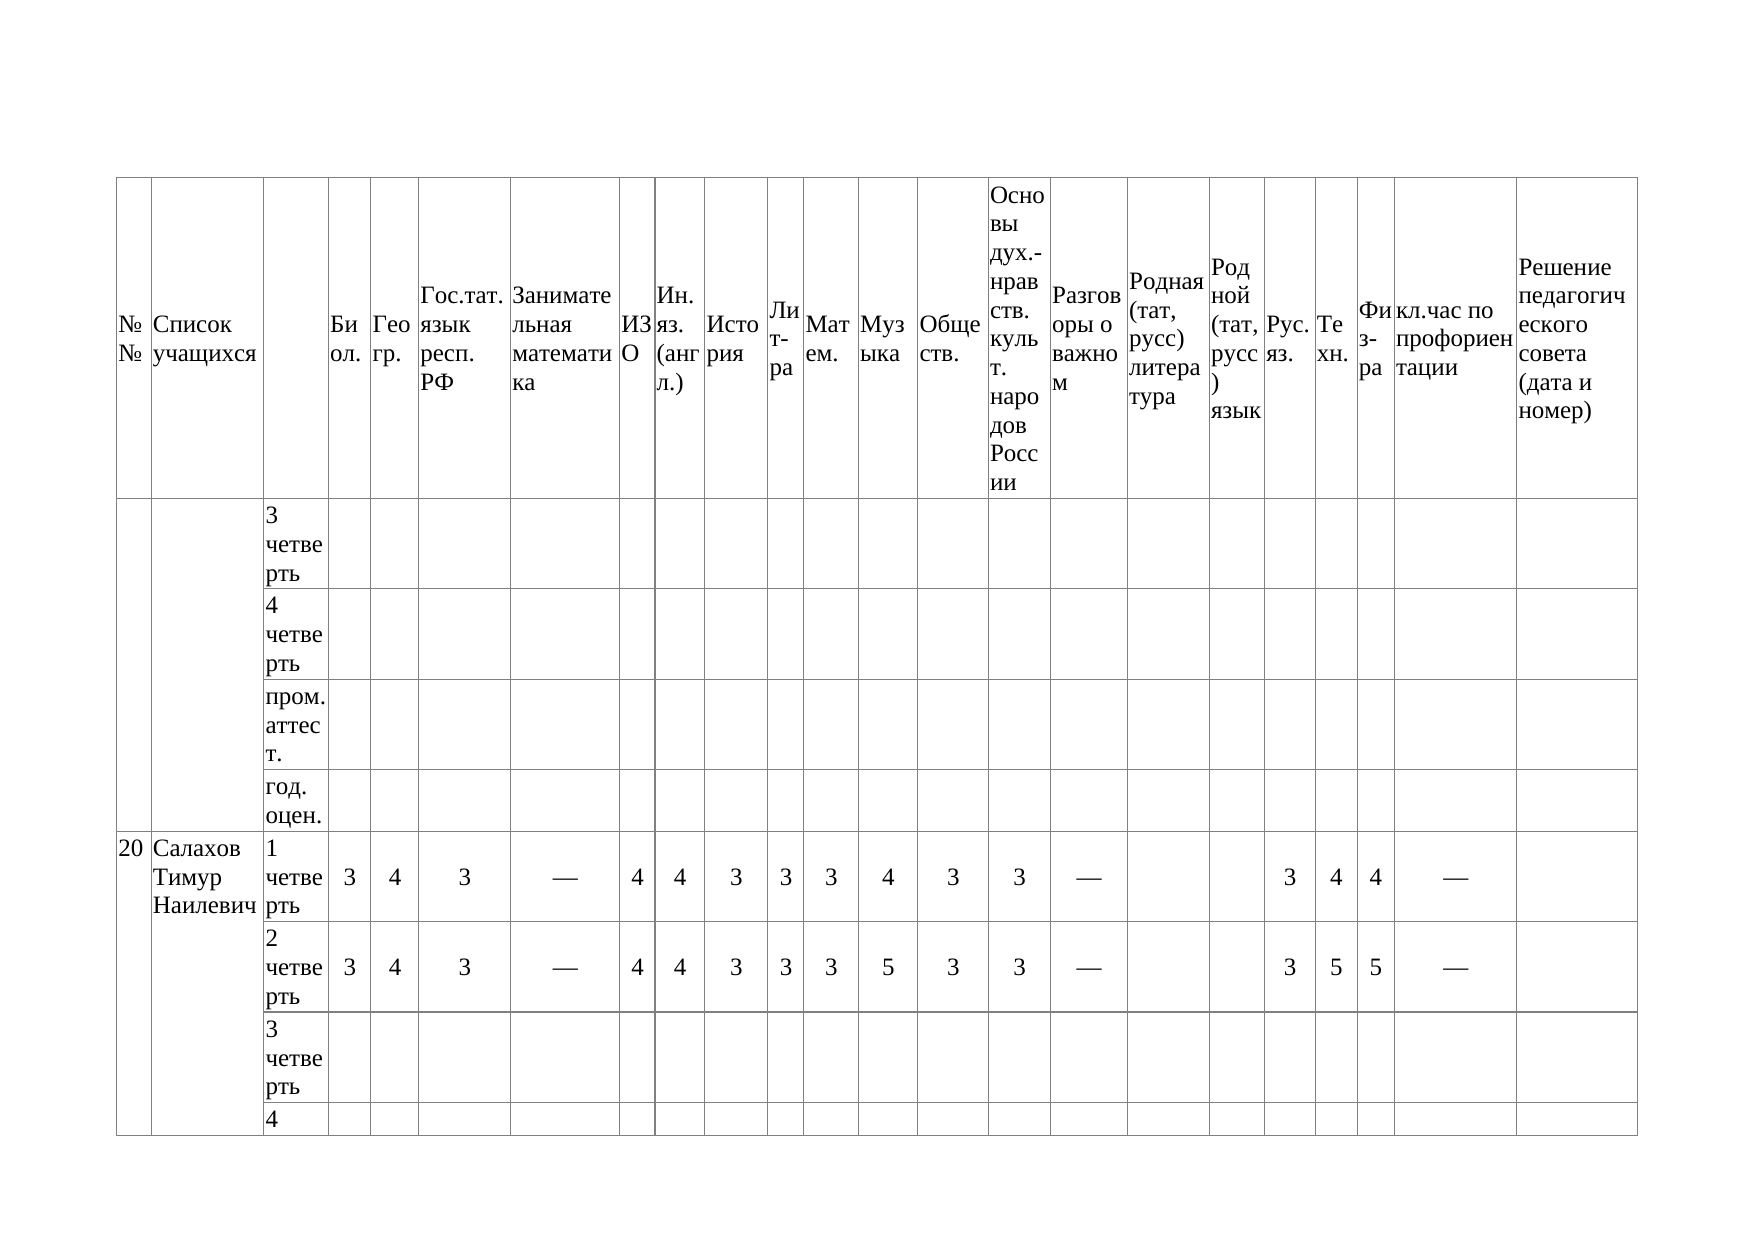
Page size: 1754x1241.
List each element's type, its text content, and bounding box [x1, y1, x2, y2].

table_header Основы дух.-нравств. культ. народов России [989, 178, 1050, 498]
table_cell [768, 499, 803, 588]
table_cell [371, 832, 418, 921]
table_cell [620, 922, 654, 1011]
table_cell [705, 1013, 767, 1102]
table_header Геогр. [371, 178, 418, 498]
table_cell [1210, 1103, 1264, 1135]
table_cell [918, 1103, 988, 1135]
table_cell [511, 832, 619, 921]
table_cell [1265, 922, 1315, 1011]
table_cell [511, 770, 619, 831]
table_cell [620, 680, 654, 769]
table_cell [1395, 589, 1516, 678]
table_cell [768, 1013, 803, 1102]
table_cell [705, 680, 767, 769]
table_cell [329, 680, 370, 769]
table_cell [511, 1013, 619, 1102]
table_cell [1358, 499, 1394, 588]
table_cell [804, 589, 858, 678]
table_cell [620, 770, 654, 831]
table_header ИЗО [620, 178, 654, 498]
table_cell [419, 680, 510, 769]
table_header Родная (тат, русс) литература [1128, 178, 1209, 498]
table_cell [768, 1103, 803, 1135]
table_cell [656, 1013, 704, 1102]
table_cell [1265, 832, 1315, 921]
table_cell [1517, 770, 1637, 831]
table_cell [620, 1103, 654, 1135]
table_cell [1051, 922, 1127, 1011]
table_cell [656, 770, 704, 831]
table_header Физ-ра [1358, 178, 1394, 498]
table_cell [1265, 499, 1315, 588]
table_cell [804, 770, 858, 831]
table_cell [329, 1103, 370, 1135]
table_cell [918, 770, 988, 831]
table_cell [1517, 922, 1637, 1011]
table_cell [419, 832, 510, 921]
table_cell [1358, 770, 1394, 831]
table_header кл.час по профориентации [1395, 178, 1516, 498]
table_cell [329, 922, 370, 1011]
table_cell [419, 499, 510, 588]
table_header №№ [117, 178, 151, 498]
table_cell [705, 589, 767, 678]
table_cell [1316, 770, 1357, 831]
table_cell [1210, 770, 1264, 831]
table_header Разговоры о важном [1051, 178, 1127, 498]
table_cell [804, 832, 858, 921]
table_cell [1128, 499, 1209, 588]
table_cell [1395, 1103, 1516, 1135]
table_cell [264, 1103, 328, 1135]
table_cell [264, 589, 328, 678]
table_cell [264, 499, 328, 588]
table_header [264, 178, 328, 498]
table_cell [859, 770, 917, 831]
table_header Лит-ра [768, 178, 803, 498]
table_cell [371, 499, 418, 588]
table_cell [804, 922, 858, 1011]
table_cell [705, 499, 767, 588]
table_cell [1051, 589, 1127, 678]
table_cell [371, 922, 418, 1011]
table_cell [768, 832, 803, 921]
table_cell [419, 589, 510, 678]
table_header Обществ. [918, 178, 988, 498]
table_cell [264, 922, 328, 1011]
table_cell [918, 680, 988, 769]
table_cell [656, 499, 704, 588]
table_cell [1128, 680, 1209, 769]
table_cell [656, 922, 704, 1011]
table_header Занимательная математика [511, 178, 619, 498]
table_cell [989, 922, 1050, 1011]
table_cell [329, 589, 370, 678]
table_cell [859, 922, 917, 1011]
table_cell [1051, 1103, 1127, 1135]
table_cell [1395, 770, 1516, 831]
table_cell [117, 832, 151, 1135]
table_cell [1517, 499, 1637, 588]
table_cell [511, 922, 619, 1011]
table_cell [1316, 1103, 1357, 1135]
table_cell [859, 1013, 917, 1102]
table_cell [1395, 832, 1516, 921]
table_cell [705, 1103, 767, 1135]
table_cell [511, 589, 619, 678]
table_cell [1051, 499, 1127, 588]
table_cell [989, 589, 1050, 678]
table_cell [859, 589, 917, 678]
table_header Матем. [804, 178, 858, 498]
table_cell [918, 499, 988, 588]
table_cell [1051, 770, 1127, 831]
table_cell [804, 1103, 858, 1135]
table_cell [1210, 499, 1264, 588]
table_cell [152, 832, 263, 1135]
table_header Ин. яз. (англ.) [656, 178, 704, 498]
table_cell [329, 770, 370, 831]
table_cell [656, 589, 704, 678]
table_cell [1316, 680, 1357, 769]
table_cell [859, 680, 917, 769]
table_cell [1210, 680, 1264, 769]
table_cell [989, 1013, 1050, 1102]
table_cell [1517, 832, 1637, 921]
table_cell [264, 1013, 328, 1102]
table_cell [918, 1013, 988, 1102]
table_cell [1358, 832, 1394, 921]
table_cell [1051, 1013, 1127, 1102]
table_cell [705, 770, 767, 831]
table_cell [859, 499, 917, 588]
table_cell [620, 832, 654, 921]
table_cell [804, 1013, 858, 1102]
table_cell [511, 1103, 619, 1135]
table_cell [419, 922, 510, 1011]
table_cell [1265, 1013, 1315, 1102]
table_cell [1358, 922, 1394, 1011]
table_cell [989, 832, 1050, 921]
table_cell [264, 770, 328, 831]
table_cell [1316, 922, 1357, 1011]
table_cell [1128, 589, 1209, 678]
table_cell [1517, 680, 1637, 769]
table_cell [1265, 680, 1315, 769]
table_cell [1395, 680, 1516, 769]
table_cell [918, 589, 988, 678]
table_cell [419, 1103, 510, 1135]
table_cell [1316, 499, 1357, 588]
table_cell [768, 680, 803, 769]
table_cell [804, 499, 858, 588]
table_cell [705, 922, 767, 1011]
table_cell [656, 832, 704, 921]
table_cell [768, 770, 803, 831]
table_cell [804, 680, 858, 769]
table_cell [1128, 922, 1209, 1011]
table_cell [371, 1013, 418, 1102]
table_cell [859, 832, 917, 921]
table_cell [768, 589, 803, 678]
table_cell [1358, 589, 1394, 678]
table_header Гос.тат.язык респ. РФ [419, 178, 510, 498]
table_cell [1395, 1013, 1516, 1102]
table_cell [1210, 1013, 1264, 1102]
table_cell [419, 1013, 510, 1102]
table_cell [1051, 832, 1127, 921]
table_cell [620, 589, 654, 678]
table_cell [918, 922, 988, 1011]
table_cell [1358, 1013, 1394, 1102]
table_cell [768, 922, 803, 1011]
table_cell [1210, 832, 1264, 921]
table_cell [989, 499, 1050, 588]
table_header Рус.яз. [1265, 178, 1315, 498]
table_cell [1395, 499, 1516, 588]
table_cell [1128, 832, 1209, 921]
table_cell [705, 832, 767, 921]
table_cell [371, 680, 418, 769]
table_header Решение педагогического совета (дата и номер) [1517, 178, 1637, 498]
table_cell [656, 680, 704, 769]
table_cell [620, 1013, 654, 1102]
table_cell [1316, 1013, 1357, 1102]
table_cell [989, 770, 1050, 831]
table_header Биол. [329, 178, 370, 498]
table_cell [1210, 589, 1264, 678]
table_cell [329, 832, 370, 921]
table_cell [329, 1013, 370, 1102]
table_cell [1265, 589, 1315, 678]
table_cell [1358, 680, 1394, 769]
table_header Родной (тат, русс) язык [1210, 178, 1264, 498]
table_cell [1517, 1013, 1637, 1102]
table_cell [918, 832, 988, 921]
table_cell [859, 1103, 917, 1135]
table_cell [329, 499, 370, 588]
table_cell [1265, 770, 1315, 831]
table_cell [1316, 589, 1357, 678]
table_header Техн. [1316, 178, 1357, 498]
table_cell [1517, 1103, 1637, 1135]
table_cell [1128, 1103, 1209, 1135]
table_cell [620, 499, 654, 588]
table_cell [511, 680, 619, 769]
table_header Список учащихся [152, 178, 263, 498]
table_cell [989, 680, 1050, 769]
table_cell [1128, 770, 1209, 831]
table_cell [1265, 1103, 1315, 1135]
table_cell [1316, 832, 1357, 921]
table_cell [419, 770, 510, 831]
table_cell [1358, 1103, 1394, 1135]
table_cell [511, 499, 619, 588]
table_header История [705, 178, 767, 498]
table_header Музыка [859, 178, 917, 498]
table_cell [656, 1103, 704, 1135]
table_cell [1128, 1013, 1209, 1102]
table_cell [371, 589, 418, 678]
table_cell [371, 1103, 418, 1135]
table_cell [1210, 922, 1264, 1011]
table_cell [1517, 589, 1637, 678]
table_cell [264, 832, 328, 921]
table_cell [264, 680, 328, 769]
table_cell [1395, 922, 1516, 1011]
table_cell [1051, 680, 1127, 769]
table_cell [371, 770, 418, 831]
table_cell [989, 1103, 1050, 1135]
